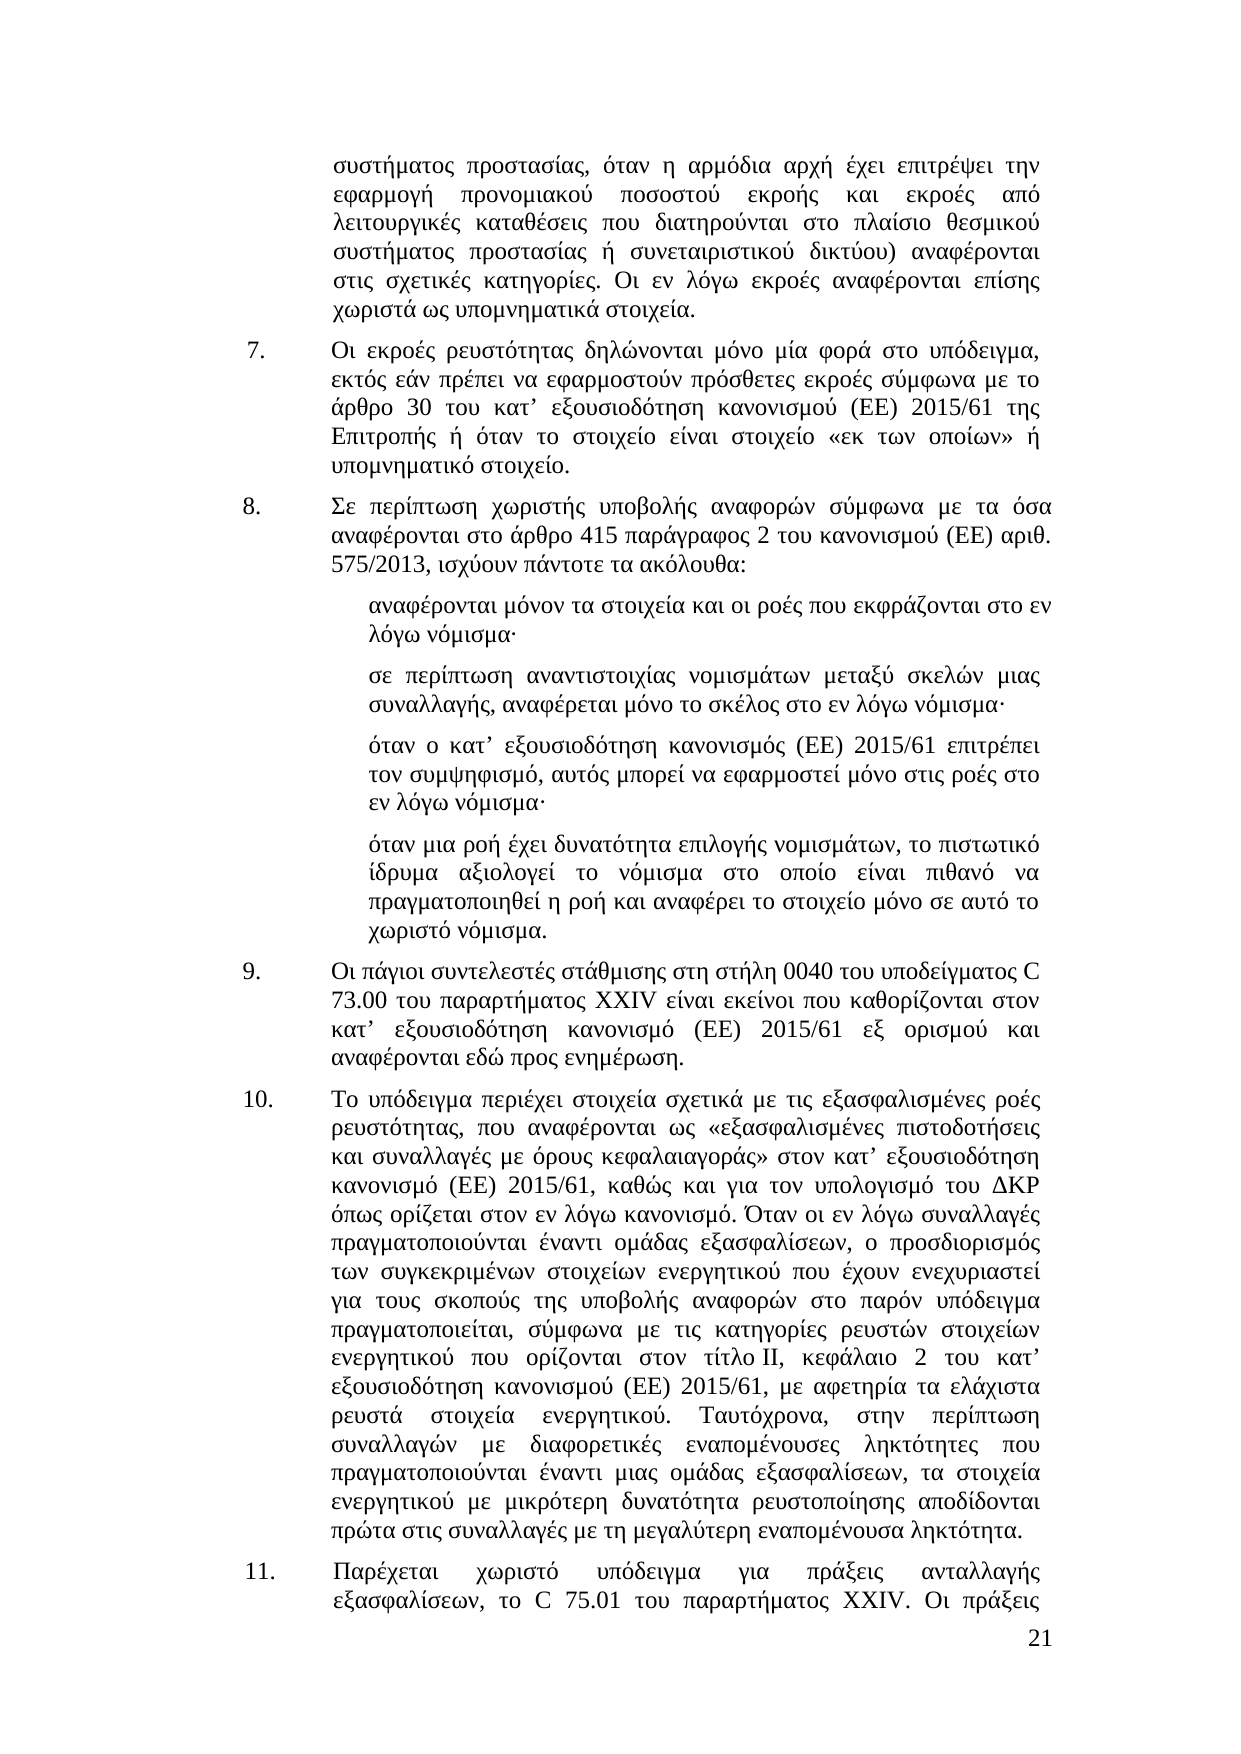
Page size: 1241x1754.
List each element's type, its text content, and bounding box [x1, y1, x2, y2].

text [244, 150, 1041, 322]
text 10. Το υπόδειγμα περιέχει στοιχεία σχετικά με τις εξασφαλισμένες ροές ρευστότητας, που αναφέρονται ως «εξασφαλισμένες πιστοδοτήσεις και συναλλαγές με όρους κεφαλαιαγοράς» στον κατ’ εξουσιοδότηση κανονισμό (ΕΕ) 2015/61, καθώς και για τον υπολογισμό του ΔΚΡ όπως ορίζεται στον εν λόγω κανονισμό. Όταν οι εν λόγω συναλλαγές πραγματοποιούνται έναντι ομάδας εξασφαλίσεων, ο προσδιορισμός των συγκεκριμένων στοιχείων ενεργητικού που έχουν ενεχυριαστεί για τους σκοπούς της υποβολής αναφορών στο παρόν υπόδειγμα πραγματοποιείται, σύμφωνα με τις κατηγορίες ρευστών στοιχείων ενεργητικού που ορίζονται στον τίτλο II, κεφάλαιο 2 του κατ’ εξουσιοδότηση κανονισμού (ΕΕ) 2015/61, με αφετηρία τα ελάχιστα ρευστά στοιχεία ενεργητικού. Ταυτόχρονα, στην περίπτωση συναλλαγών με διαφορετικές εναπομένουσες ληκτότητες που πραγματοποιούνται έναντι μιας ομάδας εξασφαλίσεων, τα στοιχεία ενεργητικού με μικρότερη δυνατότητα ρευστοποίησης αποδίδονται πρώτα στις συναλλαγές με τη μεγαλύτερη εναπομένουσα ληκτότητα. [242, 1084, 1041, 1544]
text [244, 1556, 1041, 1614]
text  αναφέρονται μόνον τα στοιχεία και οι ροές που εκφράζονται στο εν λόγω νόμισμα· [331, 590, 1053, 647]
text 9. Οι πάγιοι συντελεστές στάθμισης στη στήλη 0040 του υποδείγματος C 73.00 του παραρτήματος XXIV είναι εκείνοι που καθορίζονται στον κατ’ εξουσιοδότηση κανονισμό (ΕΕ) 2015/61 εξ ορισμού και αναφέρονται εδώ προς ενημέρωση. [242, 956, 1041, 1071]
text  όταν μια ροή έχει δυνατότητα επιλογής νομισμάτων, το πιστωτικό ίδρυμα αξιολογεί το νόμισμα στο οποίο είναι πιθανό να πραγματοποιηθεί η ροή και αναφέρει το στοιχείο μόνο σε αυτό το χωριστό νόμισμα. [331, 829, 1040, 944]
text  όταν ο κατ’ εξουσιοδότηση κανονισμός (ΕΕ) 2015/61 επιτρέπει τον συμψηφισμό, αυτός μπορεί να εφαρμοστεί μόνο στις ροές στο εν λόγω νόμισμα· [331, 730, 1041, 816]
text 8. Σε περίπτωση χωριστής υποβολής αναφορών σύμφωνα με τα όσα αναφέρονται στο άρθρο 415 παράγραφος 2 του κανονισμού (ΕΕ) αριθ. 575/2013, ισχύουν πάντοτε τα ακόλουθα: [242, 491, 1053, 577]
text  σε περίπτωση αναντιστοιχίας νομισμάτων μεταξύ σκελών μιας συναλλαγής, αναφέρεται μόνο το σκέλος στο εν λόγω νόμισμα· [331, 660, 1041, 717]
text 7. Οι εκροές ρευστότητας δηλώνονται μόνο μία φορά στο υπόδειγμα, εκτός εάν πρέπει να εφαρμοστούν πρόσθετες εκροές σύμφωνα με το άρθρο 30 του κατ’ εξουσιοδότηση κανονισμού (ΕΕ) 2015/61 της Επιτροπής ή όταν το στοιχείο είναι στοιχείο «εκ των οποίων» ή υπομνηματικό στοιχείο. [247, 335, 1041, 479]
